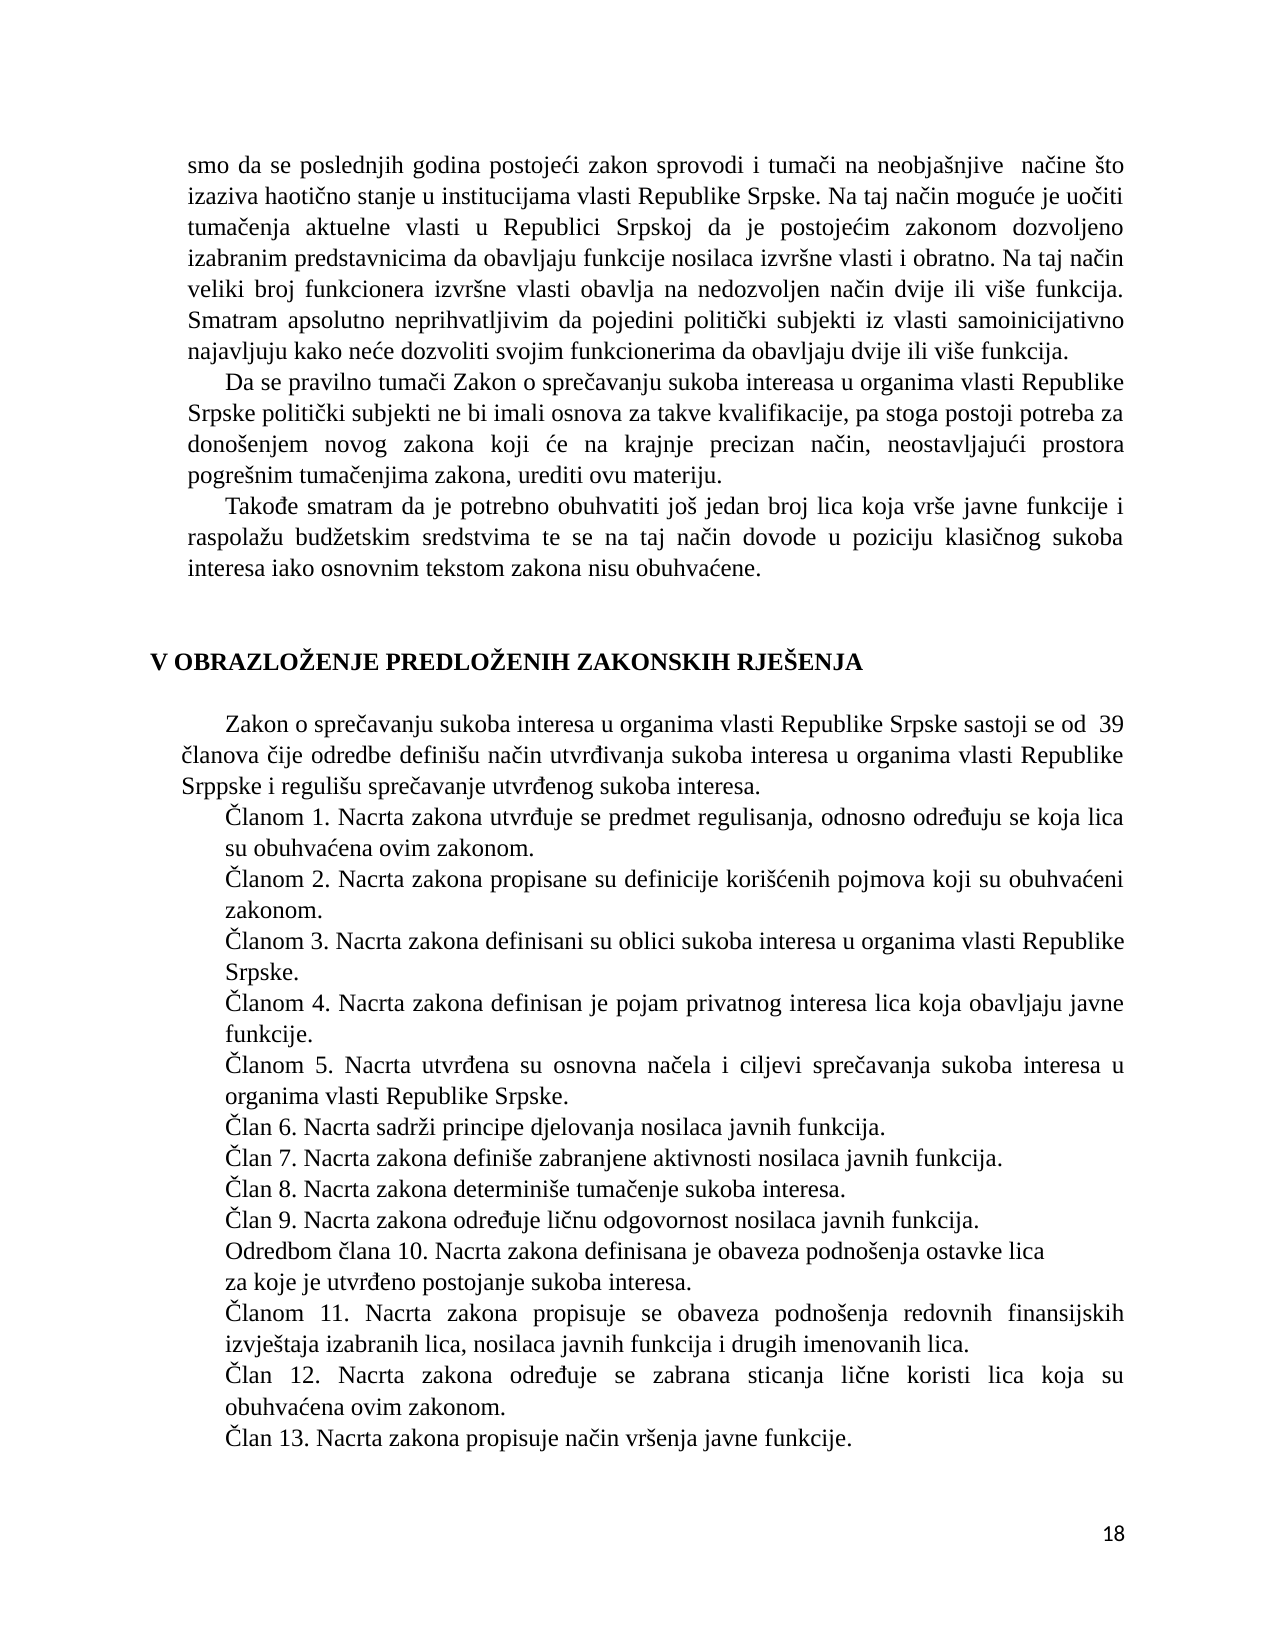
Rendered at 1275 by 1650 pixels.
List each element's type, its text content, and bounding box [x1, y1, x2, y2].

text Odredbom člana 10. Nacrta zakona definisana je obaveza podnošenja ostavke lica [225, 1236, 1125, 1265]
list Takođe smatram da je potrebno obuhvatiti još jedan broj lica koja vrše javne funkcije i raspolažu budžetskim sredstvima te se na taj način dovode u poziciju klasičnog sukoba interesa iako osnovnim tekstom zakona nisu obuhvaćene. [187, 491, 1125, 582]
text Članom 5. Nacrta utvrđena su osnovna načela i ciljevi sprečavanja sukoba interesa u organima vlasti Republike Srpske. [225, 1050, 1125, 1110]
text Članom 2. Nacrta zakona propisane su definicije korišćenih pojmova koji su obuhvaćeni zakonom. [225, 864, 1125, 924]
list Da se pravilno tumači Zakon o sprečavanju sukoba intereasa u organima vlasti Republike Srpske politički subjekti ne bi imali osnova za takve kvalifikacije, pa stoga postoji potreba za donošenjem novog zakona koji će na krajnje precizan način, neostavljajući prostora pogrešnim tumačenjima zakona, urediti ovu materiju. [187, 367, 1125, 489]
text Članom 1. Nacrta zakona utvrđuje se predmet regulisanja, odnosno određuju se koja lica su obuhvaćena ovim zakonom. [225, 802, 1125, 862]
text V OBRAZLOŽENJE PREDLOŽENIH ZAKONSKIH RJEŠENJA [150, 647, 1125, 675]
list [187, 150, 1125, 365]
text Članom 3. Nacrta zakona definisani su oblici sukoba interesa u organima vlasti Republike Srpske. [225, 926, 1125, 986]
text Članom 11. Nacrta zakona propisuje se obaveza podnošenja redovnih finansijskih izvještaja izabranih lica, nosilaca javnih funkcija i drugih imenovanih lica. [225, 1298, 1125, 1358]
text Zakon o sprečavanju sukoba interesa u organima vlasti Republike Srpske sastoji se od 39 članova čije odredbe definišu način utvrđivanja sukoba interesa u organima vlasti Republike Srppske i regulišu sprečavanje utvrđenog sukoba interesa. [181, 709, 1125, 799]
text Član 9. Nacrta zakona određuje ličnu odgovornost nosilaca javnih funkcija. [150, 1205, 1125, 1234]
text Član 8. Nacrta zakona determiniše tumačenje sukoba interesa. [150, 1174, 1125, 1203]
text Član 6. Nacrta sadrži principe djelovanja nosilaca javnih funkcija. [150, 1112, 1125, 1141]
text Član 7. Nacrta zakona definiše zabranjene aktivnosti nosilaca javnih funkcija. [150, 1143, 1125, 1172]
text za koje je utvrđeno postojanje sukoba interesa. [150, 1267, 1125, 1296]
text Član 13. Nacrta zakona propisuje način vršenja javne funkcije. [150, 1423, 1125, 1451]
text Član 12. Nacrta zakona određuje se zabrana sticanja lične koristi lica koja su obuhvaćena ovim zakonom. [225, 1361, 1125, 1420]
text Članom 4. Nacrta zakona definisan je pojam privatnog interesa lica koja obavljaju javne funkcije. [225, 988, 1125, 1048]
